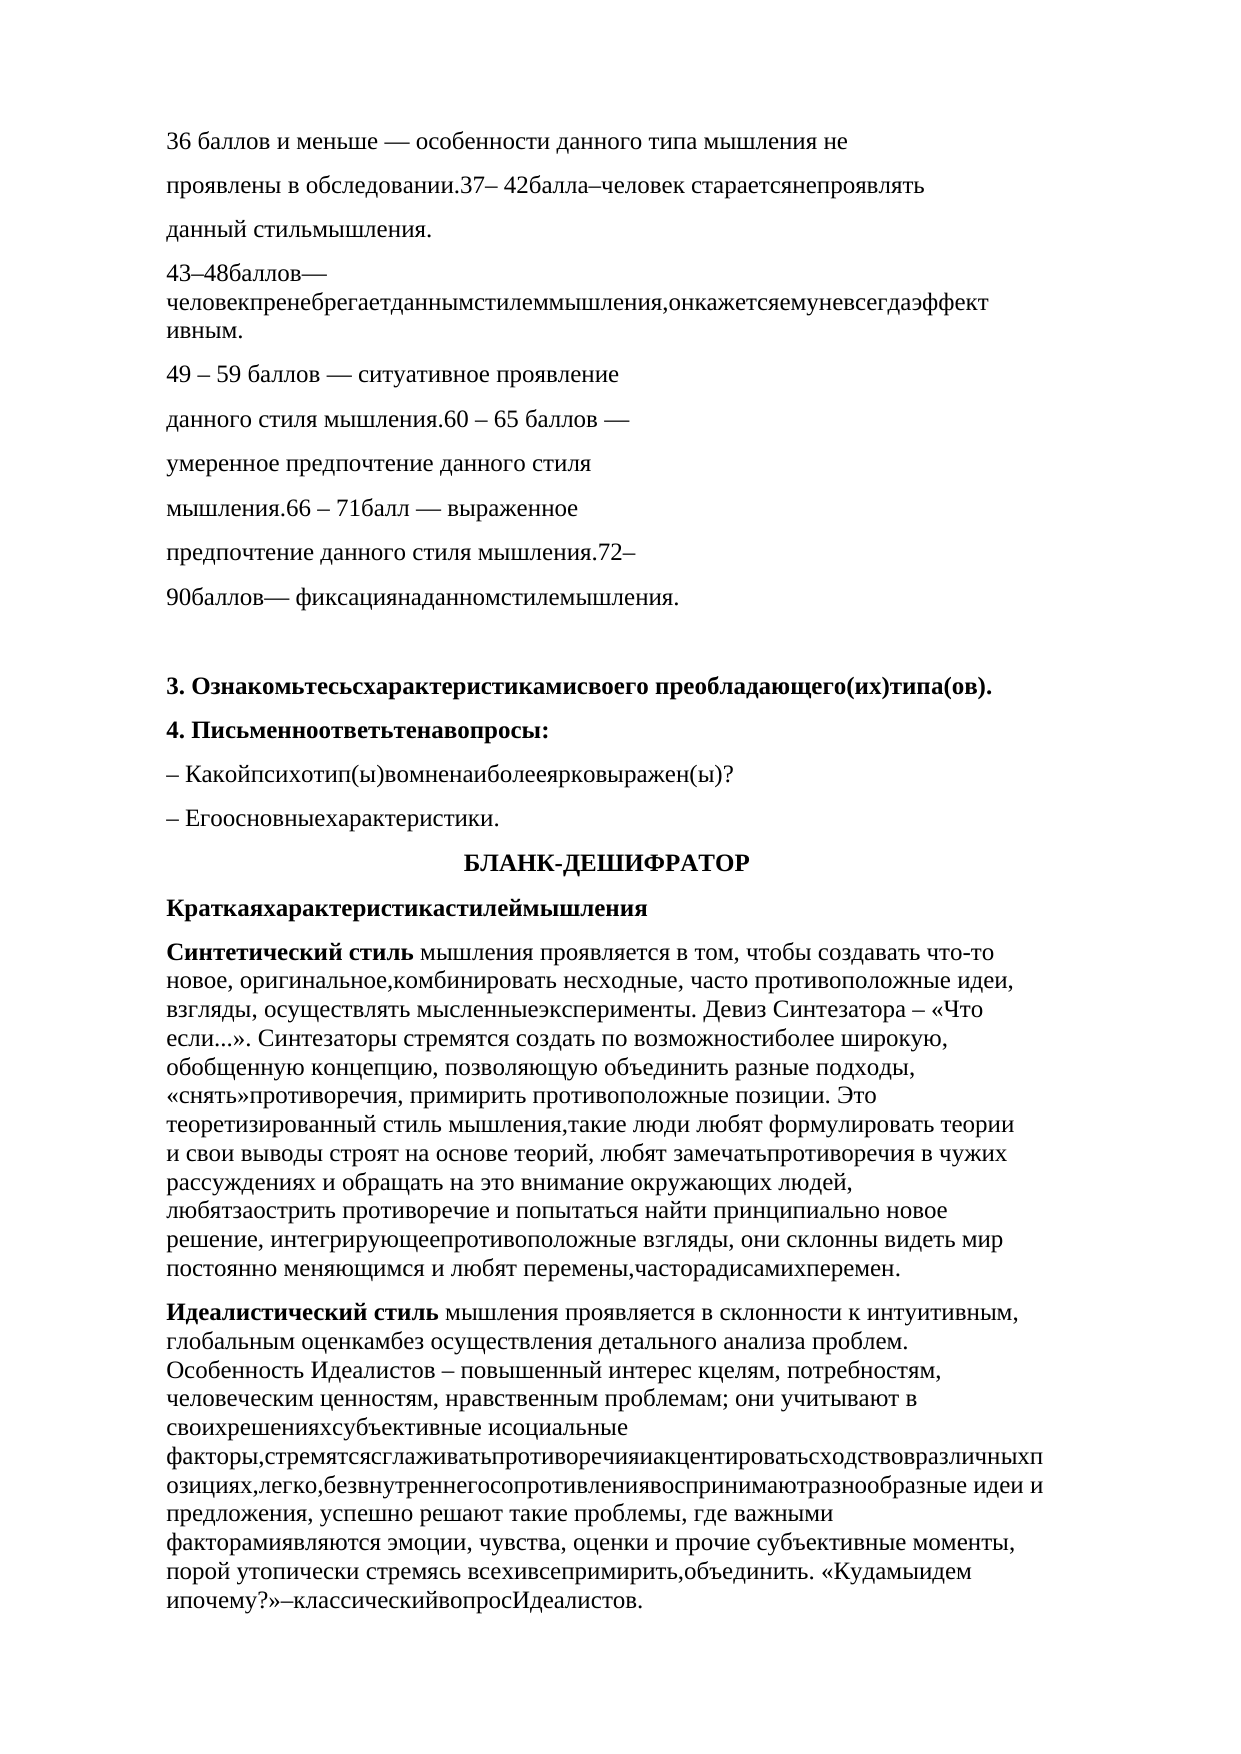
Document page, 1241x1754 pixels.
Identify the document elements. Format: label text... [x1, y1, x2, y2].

list Ознакомьтесьсхарактеристикамисвоего преобладающего(их)типа(ов). [166, 671, 1122, 699]
text 43–48баллов—человекпренебрегаетданнымстилеммышления,онкажетсяемуневсегдаэффективным. [166, 258, 999, 344]
text 36 баллов и меньше — особенности данного типа мышления не проявлены в обследовании.37– 42балла–человек стараетсянепроявлять данный стильмышления. [166, 126, 941, 242]
list Егоосновныехарактеристики. [166, 803, 1122, 832]
text БЛАНК-ДЕШИФРАТОР [271, 848, 942, 877]
text Синтетический стиль мышления проявляется в том, чтобы создавать что-то новое, оригинальное,комбинировать несходные, часто противоположные идеи, взгляды, осуществлять мысленныеэксперименты. Девиз Синтезатора – «Что если...». Синтезаторы стремятся создать по возможностиболее широкую, обобщенную концепцию, позволяющую объединить разные подходы, «снять»противоречия, примирить противоположные позиции. Это теоретизированный стиль мышления,такие люди любят формулировать теории и свои выводы строят на основе теорий, любят замечатьпротиворечия в чужих рассуждениях и обращать на это внимание окружающих людей, любятзаострить противоречие и попытаться найти принципиально новое решение, интегрирующеепротивоположные взгляды, они склонны видеть мир постоянно меняющимся и любят перемены,часторадисамихперемен. [166, 937, 1021, 1282]
text Идеалистический стиль мышления проявляется в склонности к интуитивным, глобальным оценкамбез осуществления детального анализа проблем. Особенность Идеалистов – повышенный интерес кцелям, потребностям, человеческим ценностям, нравственным проблемам; они учитывают в своихрешенияхсубъективные исоциальные факторы,стремятсясглаживатьпротиворечияиакцентироватьсходствовразличныхпозициях,легко,безвнутреннегосопротивлениявоспринимаютразнообразные идеи и предложения, успешно решают такие проблемы, где важными факторамиявляются эмоции, чувства, оценки и прочие субъективные моменты, порой утопически стремясь всехивсепримирить,объединить. «Кудамыидем ипочему?»–классическийвопросИдеалистов. [166, 1297, 1045, 1613]
text Краткаяхарактеристикастилеймышления [166, 893, 1122, 921]
list Какойпсихотип(ы)вомненаиболееярковыражен(ы)? [166, 759, 1122, 788]
text 49 – 59 баллов — ситуативное проявление данного стиля мышления.60 – 65 баллов — умеренное предпочтение данного стиля мышления.66 – 71балл — выраженное предпочтение данного стиля мышления.72– 90баллов— фиксациянаданномстилемышления. [166, 359, 702, 611]
list Письменноответьтенавопросы: [166, 715, 1122, 744]
